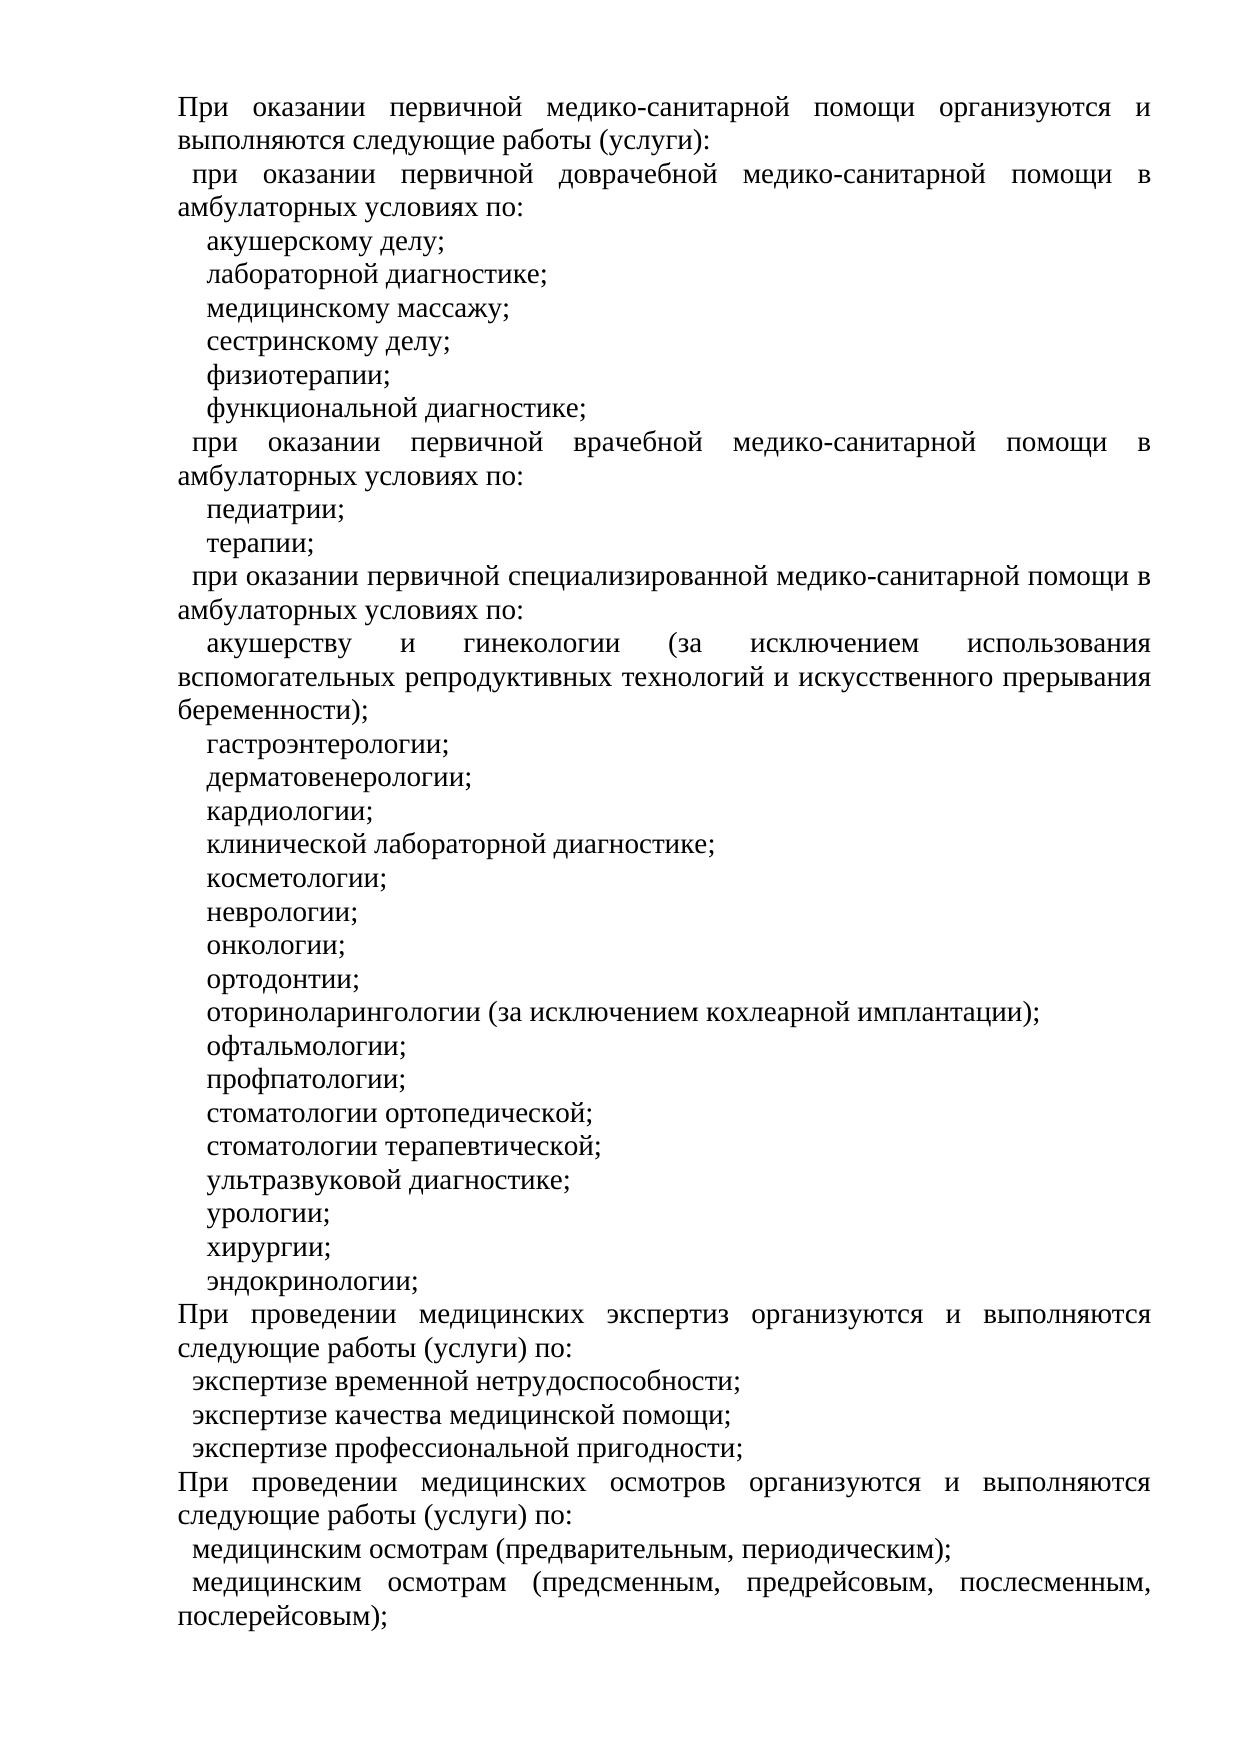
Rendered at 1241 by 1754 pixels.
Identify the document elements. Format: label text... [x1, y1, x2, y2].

text при оказании первичной доврачебной медико-санитарной помощи в амбулаторных условиях по: [177, 156, 1152, 223]
text косметологии; [177, 860, 1152, 894]
text ультразвуковой диагностике; [177, 1162, 1152, 1196]
text урологии; [177, 1196, 1152, 1229]
text офтальмологии; [177, 1028, 1152, 1061]
text оториноларингологии (за исключением кохлеарной имплантации); [177, 994, 1152, 1028]
text дерматовенерологии; [177, 759, 1152, 793]
text при оказании первичной специализированной медико-санитарной помощи в амбулаторных условиях по: [177, 558, 1152, 625]
text гастроэнтерологии; [177, 726, 1152, 759]
text экспертизе временной нетрудоспособности; [177, 1363, 1152, 1397]
text профпатологии; [177, 1061, 1152, 1095]
text медицинским осмотрам (предварительным, периодическим); [177, 1531, 1152, 1564]
text стоматологии ортопедической; [177, 1095, 1152, 1128]
text экспертизе качества медицинской помощи; [177, 1397, 1152, 1430]
text неврологии; [177, 894, 1152, 927]
text хирургии; [177, 1229, 1152, 1263]
text физиотерапии; [177, 357, 1152, 391]
text педиатрии; [177, 491, 1152, 525]
text эндокринологии; [177, 1263, 1152, 1296]
text ортодонтии; [177, 961, 1152, 994]
text онкологии; [177, 927, 1152, 961]
text акушерству и гинекологии (за исключением использования вспомогательных репродуктивных технологий и искусственного прерывания беременности); [177, 625, 1152, 726]
text клинической лабораторной диагностике; [177, 827, 1152, 860]
text кардиологии; [177, 793, 1152, 827]
text медицинскому массажу; [177, 290, 1152, 323]
text функциональной диагностике; [177, 391, 1152, 424]
text стоматологии терапевтической; [177, 1128, 1152, 1162]
text экспертизе профессиональной пригодности; [177, 1430, 1152, 1464]
text При проведении медицинских экспертиз организуются и выполняются следующие работы (услуги) по: [177, 1296, 1152, 1363]
text сестринскому делу; [177, 323, 1152, 357]
text лабораторной диагностике; [177, 256, 1152, 290]
text медицинским осмотрам (предсменным, предрейсовым, послесменным, послерейсовым); [177, 1564, 1152, 1632]
text терапии; [177, 525, 1152, 558]
text акушерскому делу; [177, 223, 1152, 256]
text при оказании первичной врачебной медико-санитарной помощи в амбулаторных условиях по: [177, 424, 1152, 491]
text При проведении медицинских осмотров организуются и выполняются следующие работы (услуги) по: [177, 1464, 1152, 1531]
text При оказании первичной медико-санитарной помощи организуются и выполняются следующие работы (услуги): [177, 89, 1152, 156]
